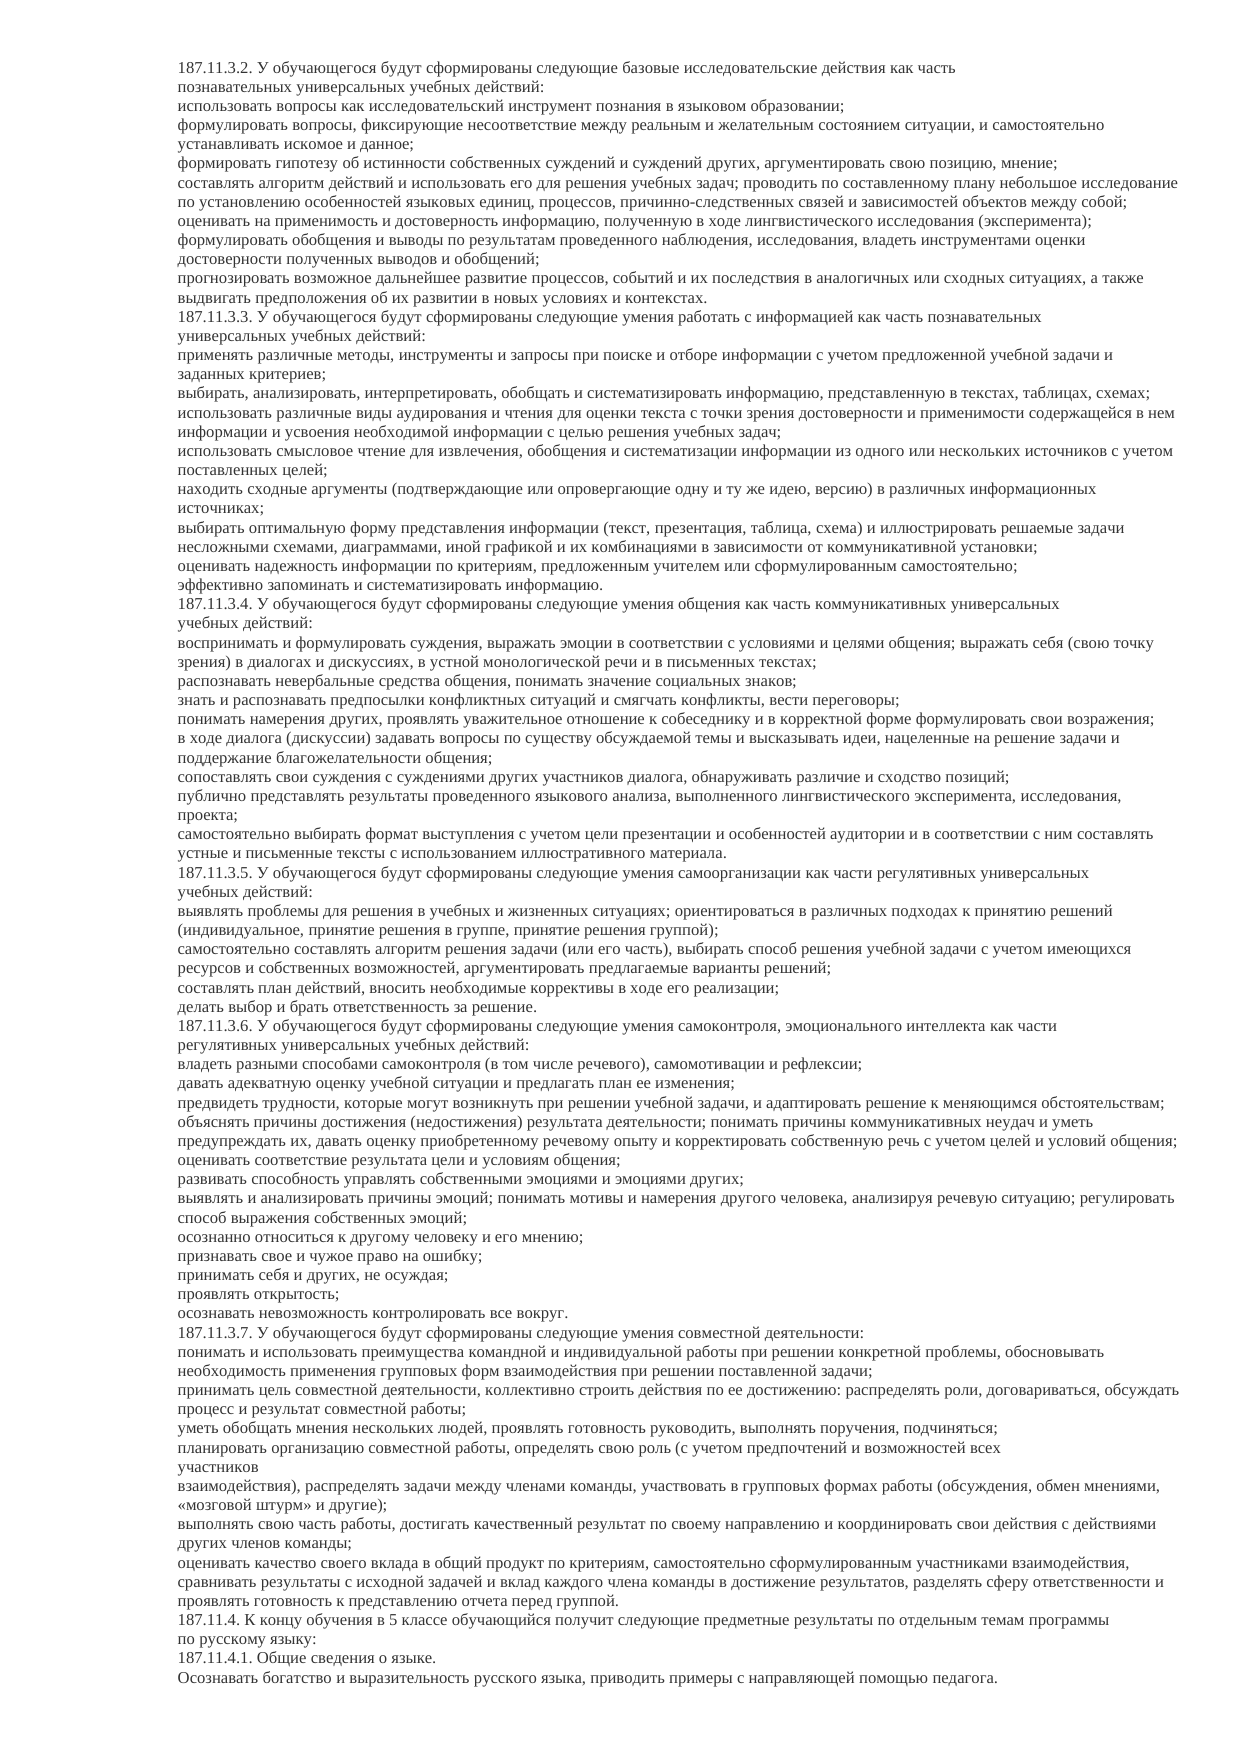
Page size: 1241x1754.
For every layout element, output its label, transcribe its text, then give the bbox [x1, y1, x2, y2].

list Общие сведения о языке. [177, 1648, 1192, 1667]
text самостоятельно составлять алгоритм решения задачи (или его часть), выбирать способ решения учебной задачи с учетом имеющихся ресурсов и собственных возможностей, аргументировать предлагаемые варианты решений; [177, 939, 1173, 977]
text находить сходные аргументы (подтверждающие или опровергающие одну и ту же идею, версию) в различных информационных источниках; [177, 479, 1173, 517]
text предвидеть трудности, которые могут возникнуть при решении учебной задачи, и адаптировать решение к меняющимся обстоятельствам; объяснять причины достижения (недостижения) результата деятельности; понимать причины коммуникативных неудач и уметь предупреждать их, давать оценку приобретенному речевому опыту и корректировать собственную речь с учетом целей и условий общения; оценивать соответствие результата цели и условиям общения; [177, 1092, 1192, 1169]
text «мозговой штурм» и другие); [177, 1495, 1192, 1514]
text составлять план действий, вносить необходимые коррективы в ходе его реализации; делать выбор и брать ответственность за решение. [177, 977, 781, 1016]
text формулировать вопросы, фиксирующие несоответствие между реальным и желательным состоянием ситуации, и самостоятельно устанавливать искомое и данное; [177, 115, 1192, 153]
text формировать гипотезу об истинности собственных суждений и суждений других, аргументировать свою позицию, мнение; [177, 153, 1192, 172]
text осознавать невозможность контролировать все вокруг. [177, 1303, 1192, 1322]
list У обучающегося будут сформированы следующие умения общения как часть коммуникативных универсальных учебных действий: [177, 594, 1124, 632]
text воспринимать и формулировать суждения, выражать эмоции в соответствии с условиями и целями общения; выражать себя (свою точку зрения) в диалогах и дискуссиях, в устной монологической речи и в письменных текстах; [177, 632, 1192, 671]
text Осознавать богатство и выразительность русского языка, приводить примеры с направляющей помощью педагога. [177, 1667, 1192, 1687]
text осознанно относиться к другому человеку и его мнению; признавать свое и чужое право на ошибку; [177, 1227, 585, 1265]
list У обучающегося будут сформированы следующие умения работать с информацией как часть познавательных универсальных учебных действий: [177, 307, 1154, 345]
list У обучающегося будут сформированы следующие умения самоконтроля, эмоционального интеллекта как части регулятивных универсальных учебных действий: [177, 1016, 1160, 1054]
text взаимодействия), распределять задачи между членами команды, участвовать в групповых формах работы (обсуждения, обмен мнениями, [177, 1476, 1192, 1495]
text уметь обобщать мнения нескольких людей, проявлять готовность руководить, выполнять поручения, подчиняться; планировать организацию совместной работы, определять свою роль (с учетом предпочтений и возможностей всех участников [177, 1418, 1085, 1476]
text выполнять свою часть работы, достигать качественный результат по своему направлению и координировать свои действия с действиями других членов команды; [177, 1514, 1177, 1552]
text развивать способность управлять собственными эмоциями и эмоциями других; [177, 1169, 1192, 1188]
text использовать смысловое чтение для извлечения, обобщения и систематизации информации из одного или нескольких источников с учетом поставленных целей; [177, 441, 1192, 479]
text оценивать надежность информации по критериям, предложенным учителем или сформулированным самостоятельно; эффективно запоминать и систематизировать информацию. [177, 556, 1020, 594]
text применять различные методы, инструменты и запросы при поиске и отборе информации с учетом предложенной учебной задачи и заданных критериев; [177, 345, 1173, 383]
list У обучающегося будут сформированы следующие умения самоорганизации как части регулятивных универсальных учебных действий: [177, 862, 1154, 901]
text составлять алгоритм действий и использовать его для решения учебных задач; проводить по составленному плану небольшое исследование по установлению особенностей языковых единиц, процессов, причинно-следственных связей и зависимостей объектов между собой; оценивать на применимость и достоверность информацию, полученную в ходе лингвистического исследования (эксперимента); формулировать обобщения и выводы по результатам проведенного наблюдения, исследования, владеть инструментами оценки достоверности полученных выводов и обобщений; [177, 172, 1180, 268]
text выявлять проблемы для решения в учебных и жизненных ситуациях; ориентироваться в различных подходах к принятию решений (индивидуальное, принятие решения в группе, принятие решения группой); [177, 901, 1192, 939]
text выявлять и анализировать причины эмоций; понимать мотивы и намерения другого человека, анализируя речевую ситуацию; регулировать способ выражения собственных эмоций; [177, 1188, 1192, 1227]
text использовать вопросы как исследовательский инструмент познания в языковом образовании; [177, 96, 1192, 115]
text публично представлять результаты проведенного языкового анализа, выполненного лингвистического эксперимента, исследования, проекта; [177, 786, 1173, 824]
list У обучающегося будут сформированы следующие умения совместной деятельности: [177, 1322, 1192, 1342]
text понимать и использовать преимущества командной и индивидуальной работы при решении конкретной проблемы, обосновывать необходимость применения групповых форм взаимодействия при решении поставленной задачи; [177, 1342, 1192, 1380]
text принимать цель совместной деятельности, коллективно строить действия по ее достижению: распределять роли, договариваться, обсуждать процесс и результат совместной работы; [177, 1380, 1192, 1418]
text распознавать невербальные средства общения, понимать значение социальных знаков; [177, 671, 1192, 690]
text самостоятельно выбирать формат выступления с учетом цели презентации и особенностей аудитории и в соответствии с ним составлять устные и письменные тексты с использованием иллюстративного материала. [177, 824, 1192, 862]
text прогнозировать возможное дальнейшее развитие процессов, событий и их последствия в аналогичных или сходных ситуациях, а также выдвигать предположения об их развитии в новых условиях и контекстах. [177, 268, 1177, 307]
text сопоставлять свои суждения с суждениями других участников диалога, обнаруживать различие и сходство позиций; [177, 767, 1192, 786]
text принимать себя и других, не осуждая; проявлять открытость; [177, 1265, 450, 1303]
text понимать намерения других, проявлять уважительное отношение к собеседнику и в корректной форме формулировать свои возражения; в ходе диалога (дискуссии) задавать вопросы по существу обсуждаемой темы и высказывать идеи, нацеленные на решение задачи и поддержание благожелательности общения; [177, 709, 1155, 767]
text знать и распознавать предпосылки конфликтных ситуаций и смягчать конфликты, вести переговоры; [177, 690, 1192, 709]
list У обучающегося будут сформированы следующие базовые исследовательские действия как часть познавательных универсальных учебных действий: [177, 57, 1073, 96]
text выбирать оптимальную форму представления информации (текст, презентация, таблица, схема) и иллюстрировать решаемые задачи несложными схемами, диаграммами, иной графикой и их комбинациями в зависимости от коммуникативной установки; [177, 517, 1192, 556]
text владеть разными способами самоконтроля (в том числе речевого), самомотивации и рефлексии; давать адекватную оценку учебной ситуации и предлагать план ее изменения; [177, 1054, 864, 1092]
text выбирать, анализировать, интерпретировать, обобщать и систематизировать информацию, представленную в текстах, таблицах, схемах; использовать различные виды аудирования и чтения для оценки текста с точки зрения достоверности и применимости содержащейся в нем информации и усвоения необходимой информации с целью решения учебных задач; [177, 383, 1192, 441]
text оценивать качество своего вклада в общий продукт по критериям, самостоятельно сформулированным участниками взаимодействия, сравнивать результаты с исходной задачей и вклад каждого члена команды в достижение результатов, разделять сферу ответственности и проявлять готовность к представлению отчета перед группой. [177, 1552, 1192, 1610]
list К концу обучения в 5 классе обучающийся получит следующие предметные результаты по отдельным темам программы по русскому языку: [177, 1610, 1129, 1648]
